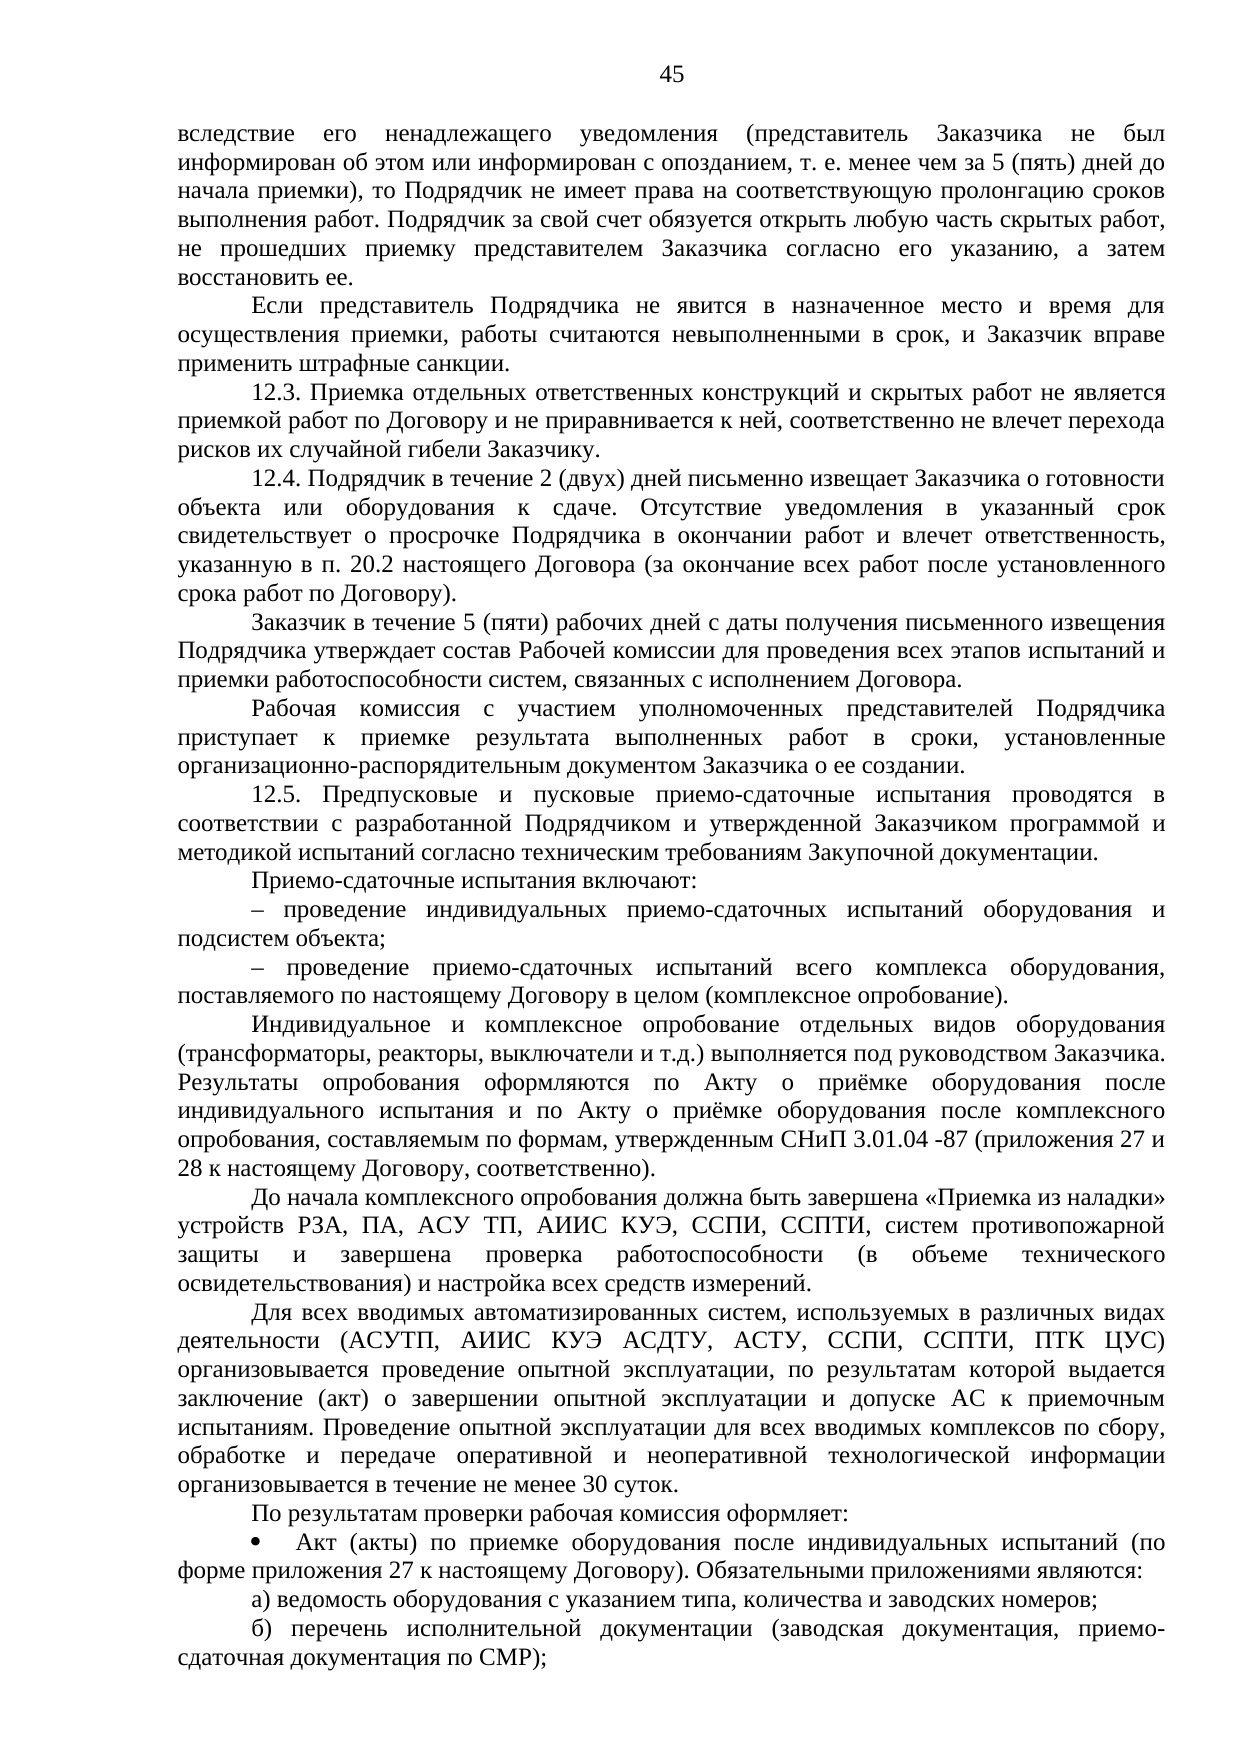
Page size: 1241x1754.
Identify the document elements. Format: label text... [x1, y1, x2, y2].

text 12.3. Приемка отдельных ответственных конструкций и скрытых работ не является приемкой работ по Договору и не приравнивается к ней, соответственно не влечет перехода рисков их случайной гибели Заказчику. [177, 377, 1166, 463]
text – проведение приемо-сдаточных испытаний всего комплекса оборудования, поставляемого по настоящему Договору в целом (комплексное опробование). [177, 952, 1166, 1009]
text 12.4. Подрядчик в течение 2 (двух) дней письменно извещает Заказчика о готовности объекта или оборудования к сдаче. Отсутствие уведомления в указанный срок свидетельствует о просрочке Подрядчика в окончании работ и влечет ответственность, указанную в п. 20.2 настоящего Договора (за окончание всех работ после установленного срока работ по Договору). [177, 463, 1166, 607]
text а) ведомость оборудования с указанием типа, количества и заводских номеров; [177, 1584, 1166, 1613]
text б) перечень исполнительной документации (заводская документация, приемо-сдаточная документация по СМР); [177, 1613, 1166, 1671]
text Для всех вводимых автоматизированных систем, используемых в различных видах деятельности (АСУТП, АИИС КУЭ АСДТУ, АСТУ, ССПИ, ССПТИ, ПТК ЦУС) организовывается проведение опытной эксплуатации, по результатам которой выдается заключение (акт) о завершении опытной эксплуатации и допуске АС к приемочным испытаниям. Проведение опытной эксплуатации для всех вводимых комплексов по сбору, обработке и передаче оперативной и неоперативной технологической информации организовывается в течение не менее 30 суток. [177, 1297, 1166, 1498]
text Если представитель Подрядчика не явится в назначенное место и время для осуществления приемки, работы считаются невыполненными в срок, и Заказчик вправе применить штрафные санкции. [177, 291, 1166, 377]
text Приемо-сдаточные испытания включают: [177, 866, 1166, 894]
text 12.5. Предпусковые и пусковые приемо-сдаточные испытания проводятся в соответствии с разработанной Подрядчиком и утвержденной Заказчиком программой и методикой испытаний согласно техническим требованиям Закупочной документации. [177, 779, 1166, 866]
text Заказчик в течение 5 (пяти) рабочих дней с даты получения письменного извещения Подрядчика утверждает состав Рабочей комиссии для проведения всех этапов испытаний и приемки работоспособности систем, связанных с исполнением Договора. [177, 607, 1166, 693]
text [177, 118, 1166, 291]
text По результатам проверки рабочая комиссия оформляет: [177, 1498, 1166, 1527]
text До начала комплексного опробования должна быть завершена «Приемка из наладки» устройств РЗА, ПА, АСУ ТП, АИИС КУЭ, ССПИ, ССПТИ, систем противопожарной защиты и завершена проверка работоспособности (в объеме технического освидетельствования) и настройка всех средств измерений. [177, 1182, 1166, 1297]
text Индивидуальное и комплексное опробование отдельных видов оборудования (трансформаторы, реакторы, выключатели и т.д.) выполняется под руководством Заказчика. Результаты опробования оформляются по Акту о приёмке оборудования после индивидуального испытания и по Акту о приёмке оборудования после комплексного опробования, составляемым по формам, утвержденным СНиП 3.01.04 -87 (приложения 27 и 28 к настоящему Договору, соответственно). [177, 1009, 1166, 1182]
text – проведение индивидуальных приемо-сдаточных испытаний оборудования и подсистем объекта; [177, 894, 1166, 952]
list Акт (акты) по приемке оборудования после индивидуальных испытаний (по форме приложения 27 к настоящему Договору). Обязательными приложениями являются: [177, 1527, 1166, 1584]
text Рабочая комиссия с участием уполномоченных представителей Подрядчика приступает к приемке результата выполненных работ в сроки, установленные организационно-распорядительным документом Заказчика о ее создании. [177, 693, 1166, 779]
